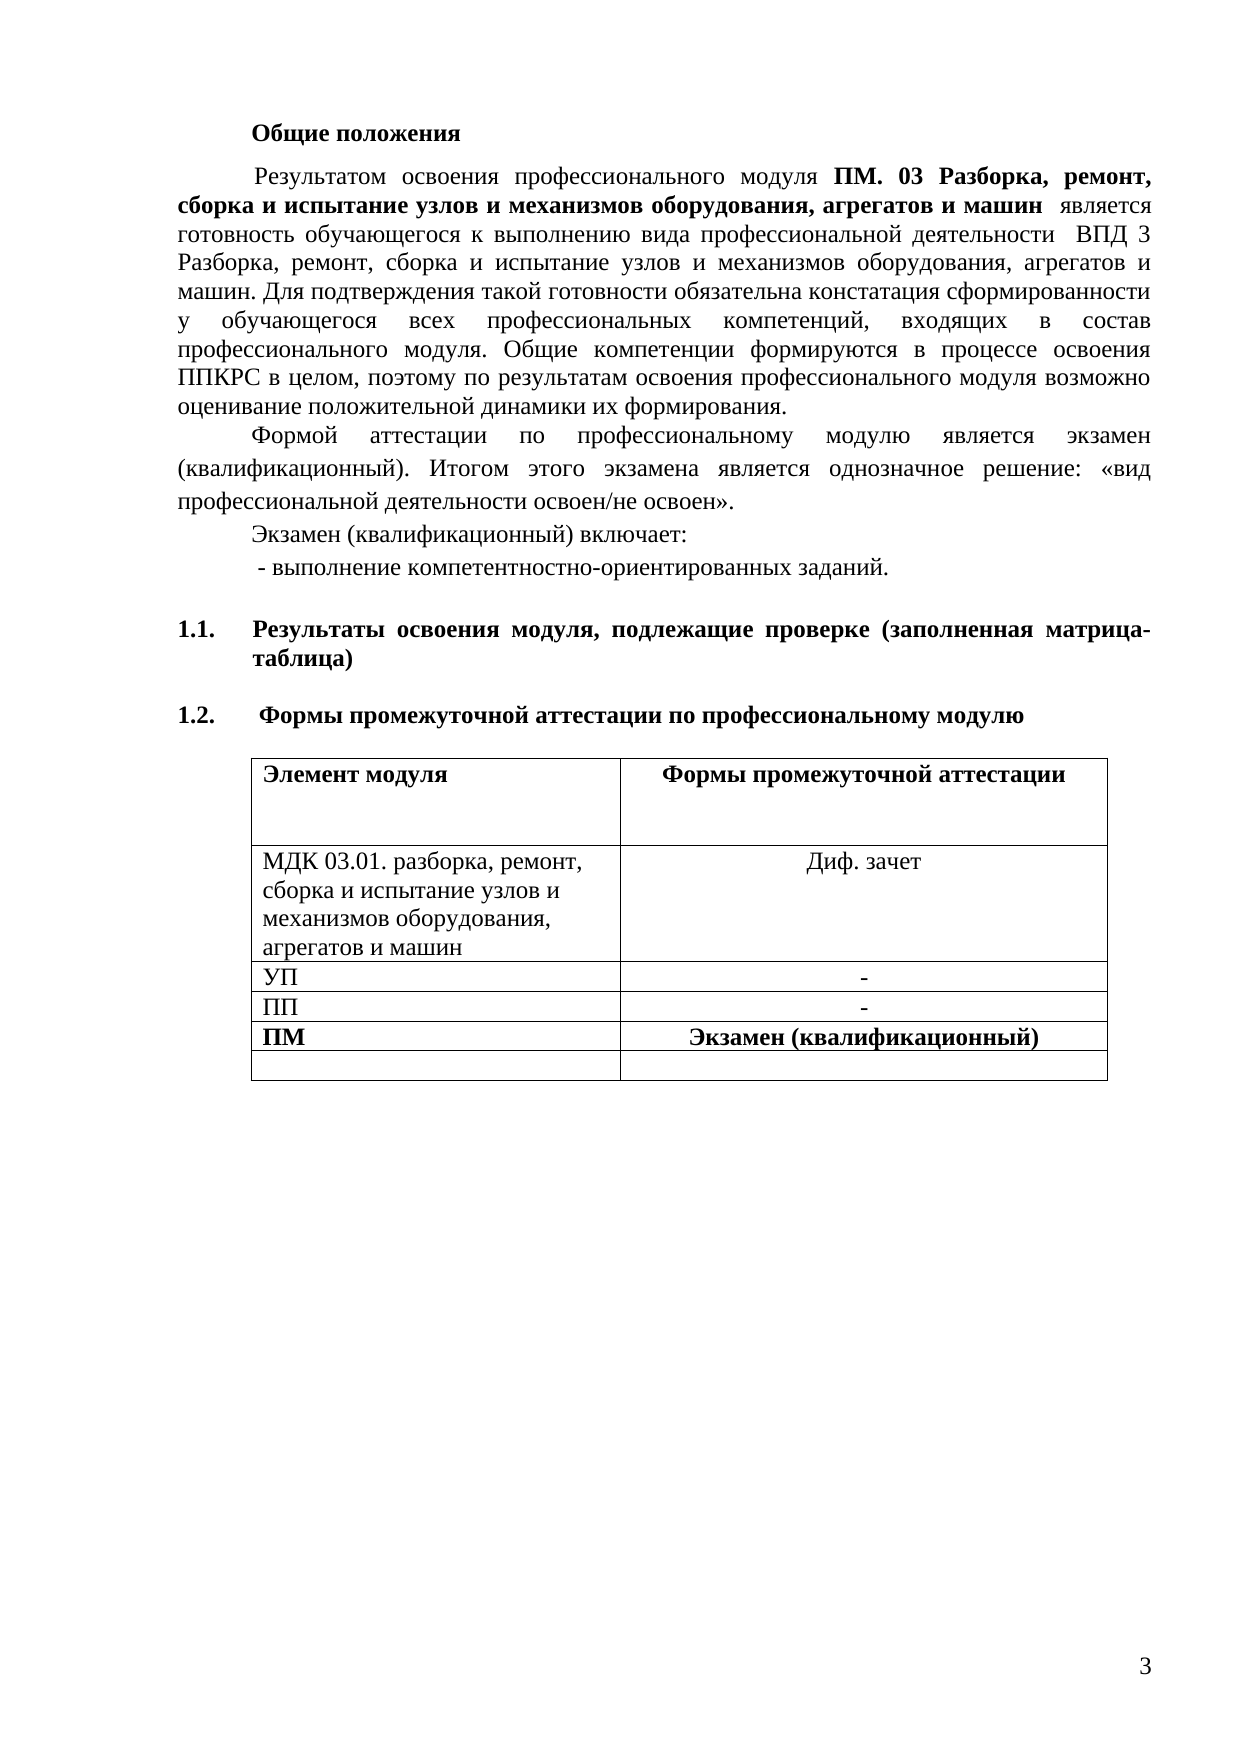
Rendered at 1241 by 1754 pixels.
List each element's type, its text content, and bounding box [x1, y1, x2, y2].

list Формы промежуточной аттестации по профессиональному модулю [177, 700, 1152, 729]
table_cell [252, 1051, 620, 1080]
table_header Формы промежуточной аттестации [621, 759, 1107, 845]
table_cell ПМ [252, 1022, 620, 1050]
table_cell МДК 03.01. разборка, ремонт, сборка и испытание узлов и механизмов оборудования, агрегатов и машин [252, 846, 620, 961]
table_cell [621, 1051, 1107, 1080]
text Результатом освоения профессионального модуля ПМ. 03 Разборка, ремонт, сборка и испытание узлов и механизмов оборудования, агрегатов и машин является готовность обучающегося к выполнению вида профессиональной деятельности ВПД 3 Разборка, ремонт, сборка и испытание узлов и механизмов оборудования, агрегатов и машин. Для подтверждения такой готовности обязательна констатация сформированности у обучающегося всех профессиональных компетенций, входящих в состав профессионального модуля. Общие компетенции формируются в процессе освоения ППКРС в целом, поэтому по результатам освоения профессионального модуля возможно оценивание положительной динамики их формирования. [177, 161, 1152, 420]
table_header Элемент модуля [252, 759, 620, 845]
table_cell Экзамен (квалификационный) [621, 1022, 1107, 1050]
table_cell - [621, 962, 1107, 991]
text Общие положения [177, 118, 1152, 147]
table_cell - [621, 992, 1107, 1021]
text - выполнение компетентностно-ориентированных заданий. [177, 552, 1152, 581]
table_cell ПП [252, 992, 620, 1021]
list Результаты освоения модуля, подлежащие проверке (заполненная матрица-таблица) [177, 614, 1152, 671]
table_cell Диф. зачет [621, 846, 1107, 961]
table_cell УП [252, 962, 620, 991]
text Формой аттестации по профессиональному модулю является экзамен (квалификационный). Итогом этого экзамена является однозначное решение: «вид профессиональной деятельности освоен/не освоен». [177, 420, 1152, 515]
text Экзамен (квалификационный) включает: [177, 519, 1152, 548]
